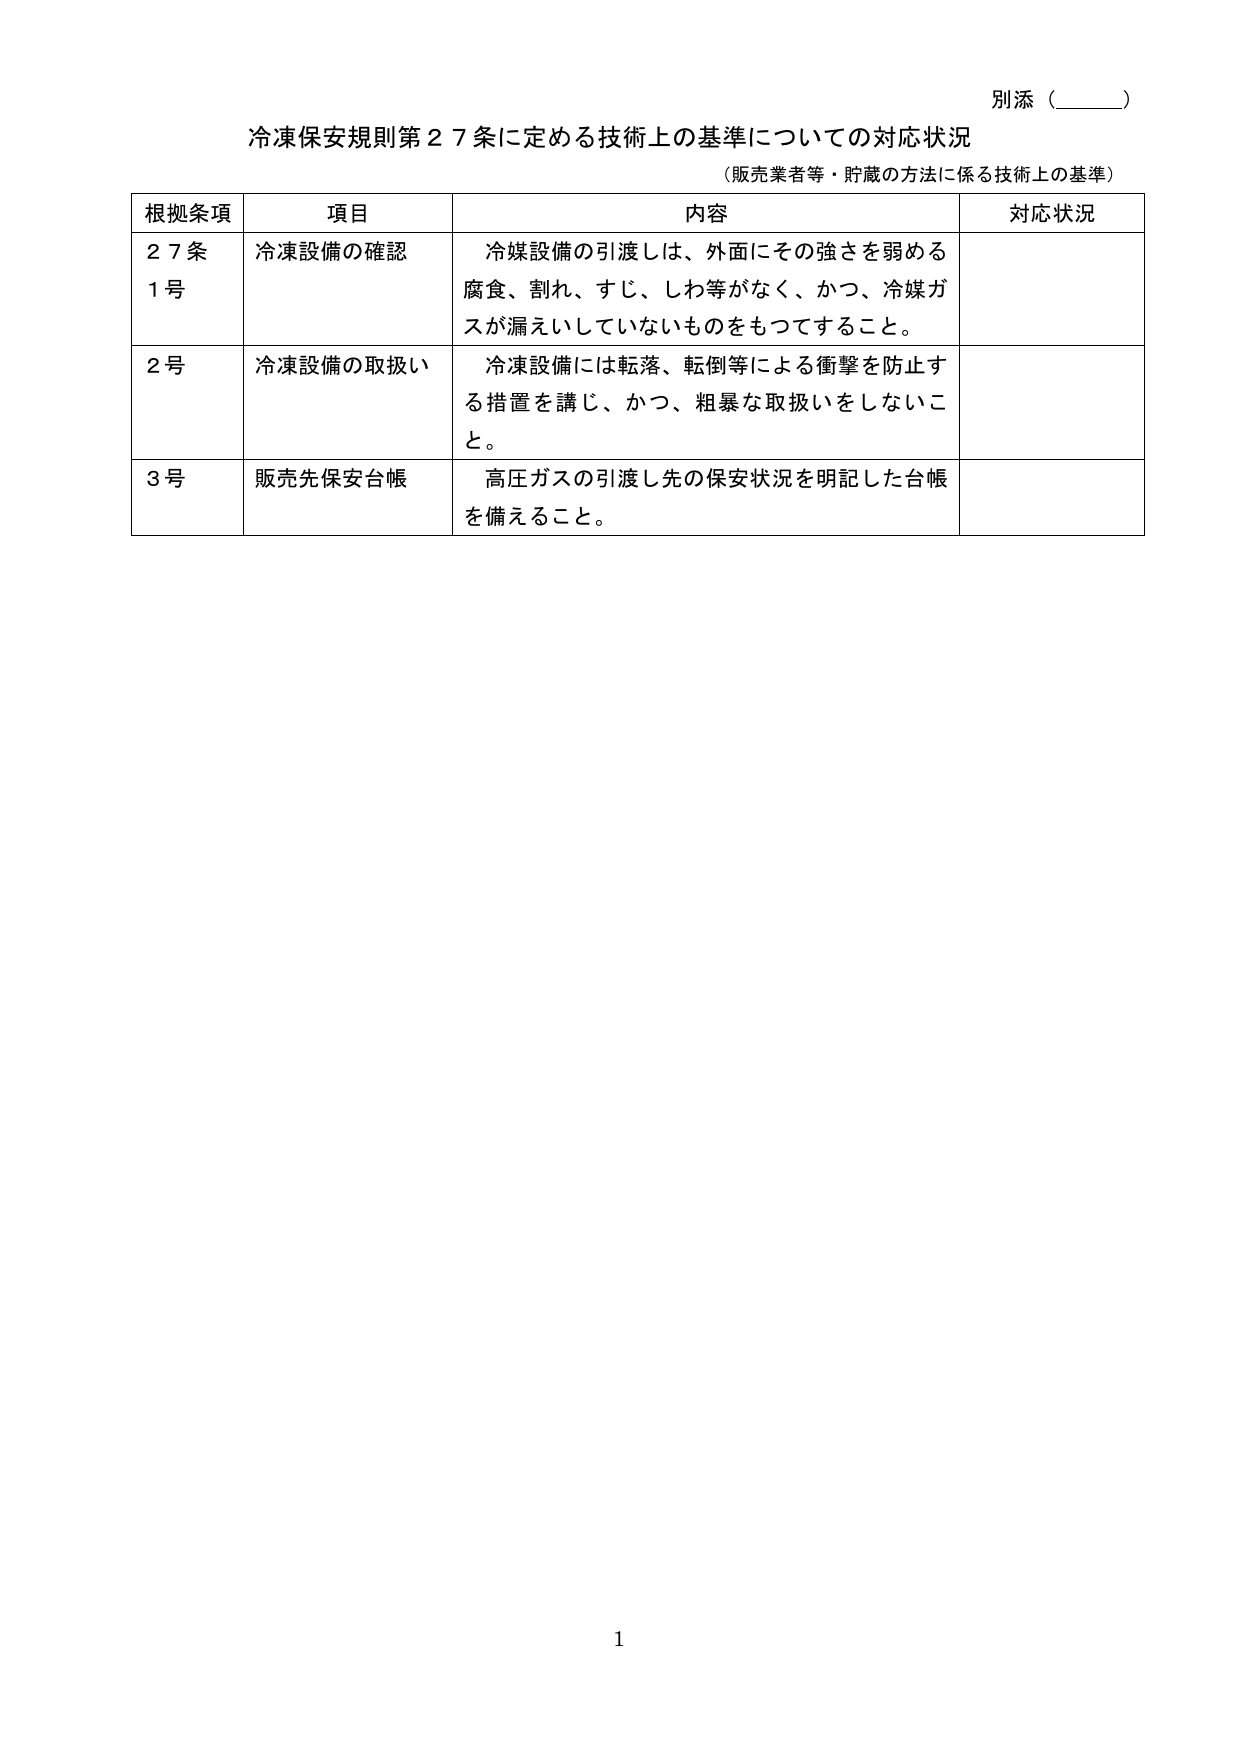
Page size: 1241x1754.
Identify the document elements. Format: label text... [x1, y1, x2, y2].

table_cell 冷凍設備の取扱い [244, 346, 452, 459]
table_cell [960, 233, 1144, 345]
table_cell [960, 346, 1144, 459]
text 別添（ ） [56, 81, 1144, 118]
table_header 内容 [453, 194, 959, 232]
table_cell 高圧ガスの引渡し先の保安状況を明記した台帳を備えること。 [453, 460, 959, 535]
table_header 項目 [244, 194, 452, 232]
table_cell 冷凍設備には転落、転倒等による衝撃を防止する措置を講じ、かつ、粗暴な取扱いをしないこと。 [453, 346, 959, 459]
text 冷凍保安規則第２７条に定める技術上の基準についての対応状況 [94, 118, 1125, 156]
table_cell [960, 460, 1144, 535]
table_cell 冷凍設備の確認 [244, 233, 452, 345]
table_cell 販売先保安台帳 [244, 460, 452, 535]
table_header 対応状況 [960, 194, 1144, 232]
table_cell ３号 [132, 460, 243, 535]
table_header 根拠条項 [132, 194, 243, 232]
table_cell 冷媒設備の引渡しは、外面にその強さを弱める腐食、割れ、すじ、しわ等がなく、かつ、冷媒ガスが漏えいしていないものをもつてすること。 [453, 233, 959, 345]
text （販売業者等・貯蔵の方法に係る技術上の基準） [56, 156, 1125, 193]
table_cell ２７条 １号 [132, 233, 243, 345]
table_cell ２号 [132, 346, 243, 459]
